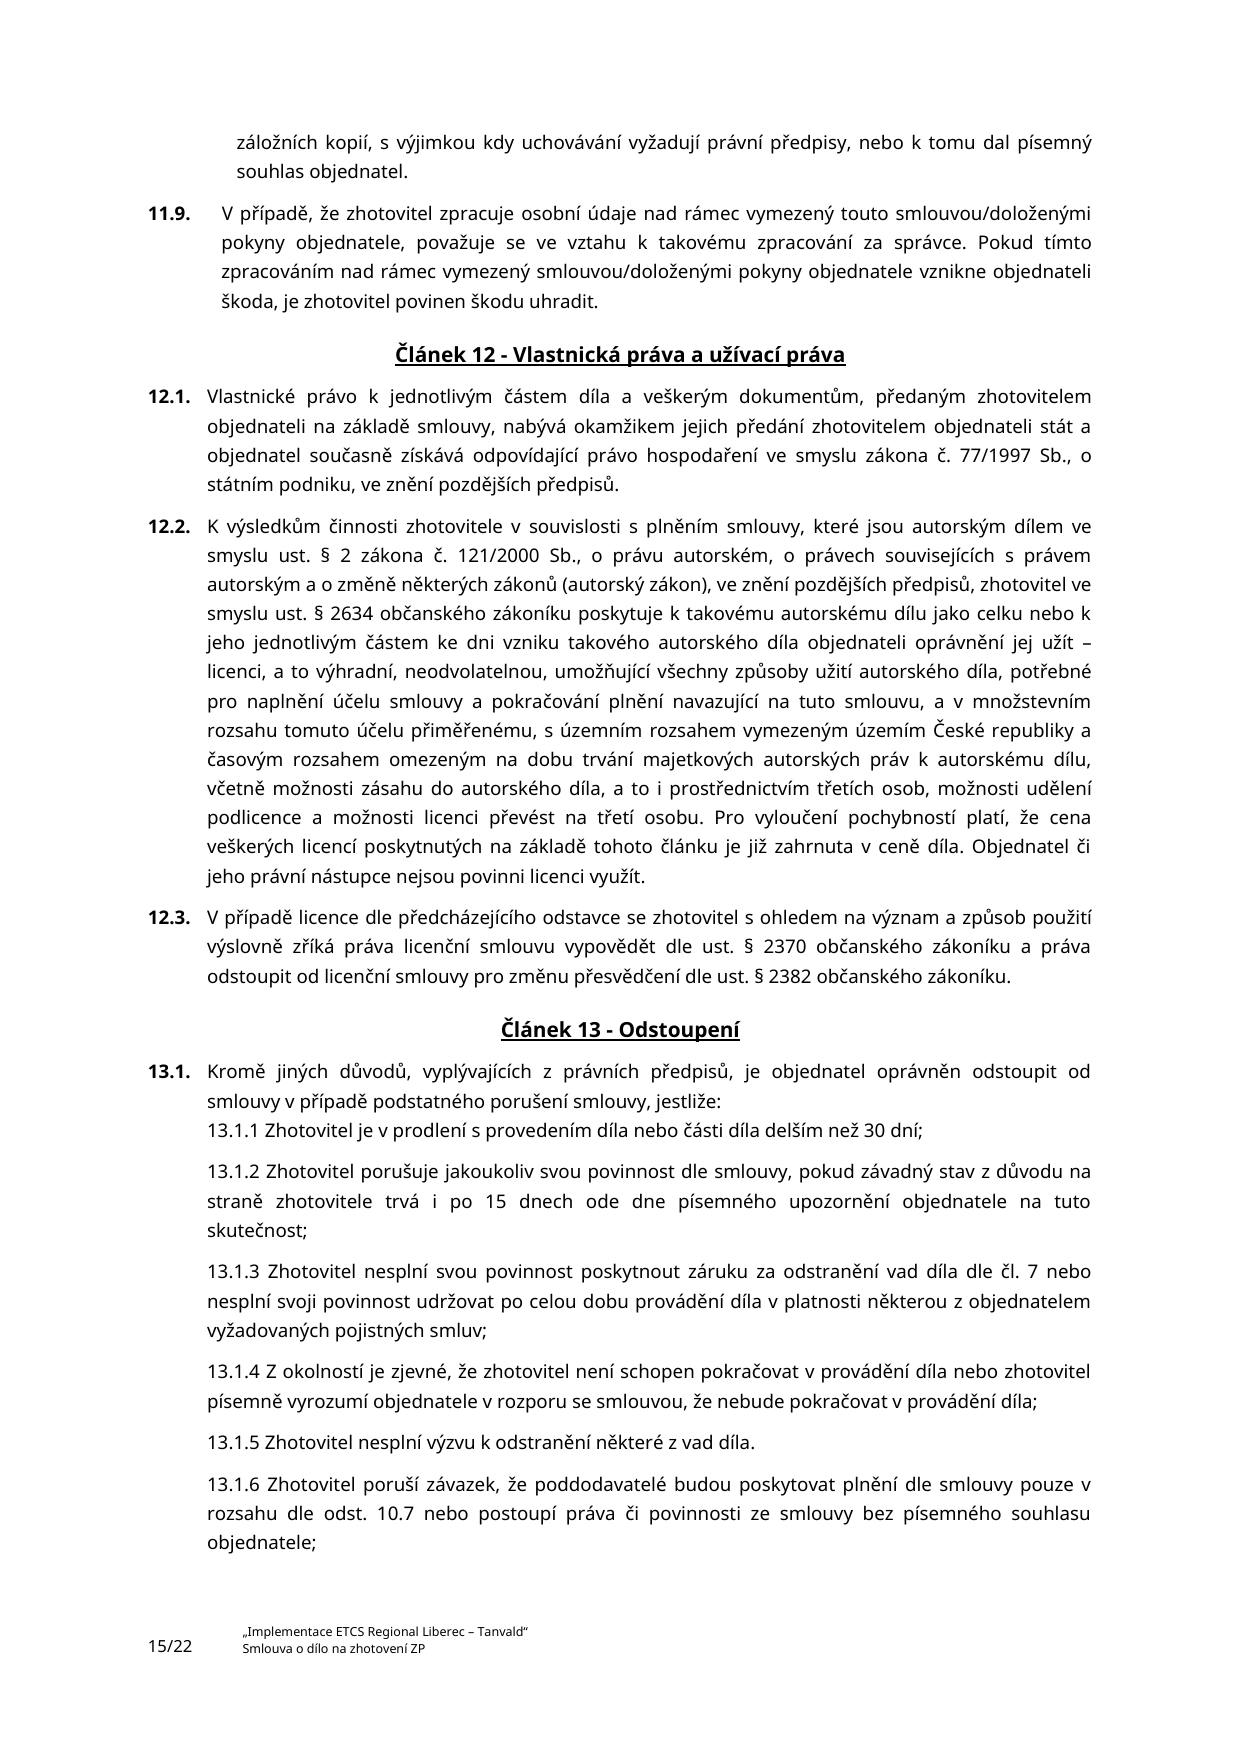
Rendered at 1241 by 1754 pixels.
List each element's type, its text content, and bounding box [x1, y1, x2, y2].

text 13.1.2 Zhotovitel porušuje jakoukoliv svou povinnost dle smlouvy, pokud závadný stav z důvodu na straně zhotovitele trvá i po 15 dnech ode dne písemného upozornění objednatele na tuto skutečnost; [207, 1156, 1092, 1243]
text 13.1.1 Zhotovitel je v prodlení s provedením díla nebo části díla delším než 30 dní; [207, 1114, 1092, 1143]
text 12.2. K výsledkům činnosti zhotovitele v souvislosti s plněním smlouvy, které jsou autorským dílem ve smyslu ust. § 2 zákona č. 121/2000 Sb., o právu autorském, o právech souvisejících s právem autorským a o změně některých zákonů (autorský zákon), ve znění pozdějších předpisů, zhotovitel ve smyslu ust. § 2634 občanského zákoníku poskytuje k takovému autorskému dílu jako celku nebo k jeho jednotlivým částem ke dni vzniku takového autorského díla objednateli oprávnění jej užít – licenci, a to výhradní, neodvolatelnou, umožňující všechny způsoby užití autorského díla, potřebné pro naplnění účelu smlouvy a pokračování plnění navazující na tuto smlouvu, a v množstevním rozsahu tomuto účelu přiměřenému, s územním rozsahem vymezeným územím České republiky a časovým rozsahem omezeným na dobu trvání majetkových autorských práv k autorskému dílu, včetně možnosti zásahu do autorského díla, a to i prostřednictvím třetích osob, možnosti udělení podlicence a možnosti licenci převést na třetí osobu. Pro vyloučení pochybností platí, že cena veškerých licencí poskytnutých na základě tohoto článku je již zahrnuta v ceně díla. Objednatel či jeho právní nástupce nejsou povinni licenci využít. [148, 510, 1092, 889]
text 13.1.5 Zhotovitel nesplní výzvu k odstranění některé z vad díla. [207, 1426, 1092, 1456]
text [207, 126, 1092, 185]
text 13.1. Kromě jiných důvodů, vyplývajících z právních předpisů, je objednatel oprávněn odstoupit od smlouvy v případě podstatného porušení smlouvy, jestliže: [148, 1056, 1092, 1114]
subtitle Článek 13 - Odstoupení [148, 1014, 1092, 1043]
text 12.3. V případě licence dle předcházejícího odstavce se zhotovitel s ohledem na význam a způsob použití výslovně zříká práva licenční smlouvu vypovědět dle ust. § 2370 občanského zákoníku a práva odstoupit od licenční smlouvy pro změnu přesvědčení dle ust. § 2382 občanského zákoníku. [148, 901, 1092, 989]
text 13.1.6 Zhotovitel poruší závazek, že poddodavatelé budou poskytovat plnění dle smlouvy pouze v rozsahu dle odst. 10.7 nebo postoupí práva či povinnosti ze smlouvy bez písemného souhlasu objednatele; [207, 1468, 1092, 1556]
text 13.1.3 Zhotovitel nesplní svou povinnost poskytnout záruku za odstranění vad díla dle čl. 7 nebo nesplní svoji povinnost udržovat po celou dobu provádění díla v platnosti některou z objednatelem vyžadovaných pojistných smluv; [207, 1256, 1092, 1343]
subtitle Článek 12 - Vlastnická práva a užívací práva [148, 339, 1092, 368]
text 11.9. V případě, že zhotovitel zpracuje osobní údaje nad rámec vymezený touto smlouvou/doloženými pokyny objednatele, považuje se ve vztahu k takovému zpracování za správce. Pokud tímto zpracováním nad rámec vymezený smlouvou/doloženými pokyny objednatele vznikne objednateli škoda, je zhotovitel povinen škodu uhradit. [148, 197, 1092, 314]
text 13.1.4 Z okolností je zjevné, že zhotovitel není schopen pokračovat v provádění díla nebo zhotovitel písemně vyrozumí objednatele v rozporu se smlouvou, že nebude pokračovat v provádění díla; [207, 1356, 1092, 1414]
text 12.1. Vlastnické právo k jednotlivým částem díla a veškerým dokumentům, předaným zhotovitelem objednateli na základě smlouvy, nabývá okamžikem jejich předání zhotovitelem objednateli stát a objednatel současně získává odpovídající právo hospodaření ve smyslu zákona č. 77/1997 Sb., o státním podniku, ve znění pozdějších předpisů. [148, 381, 1092, 497]
